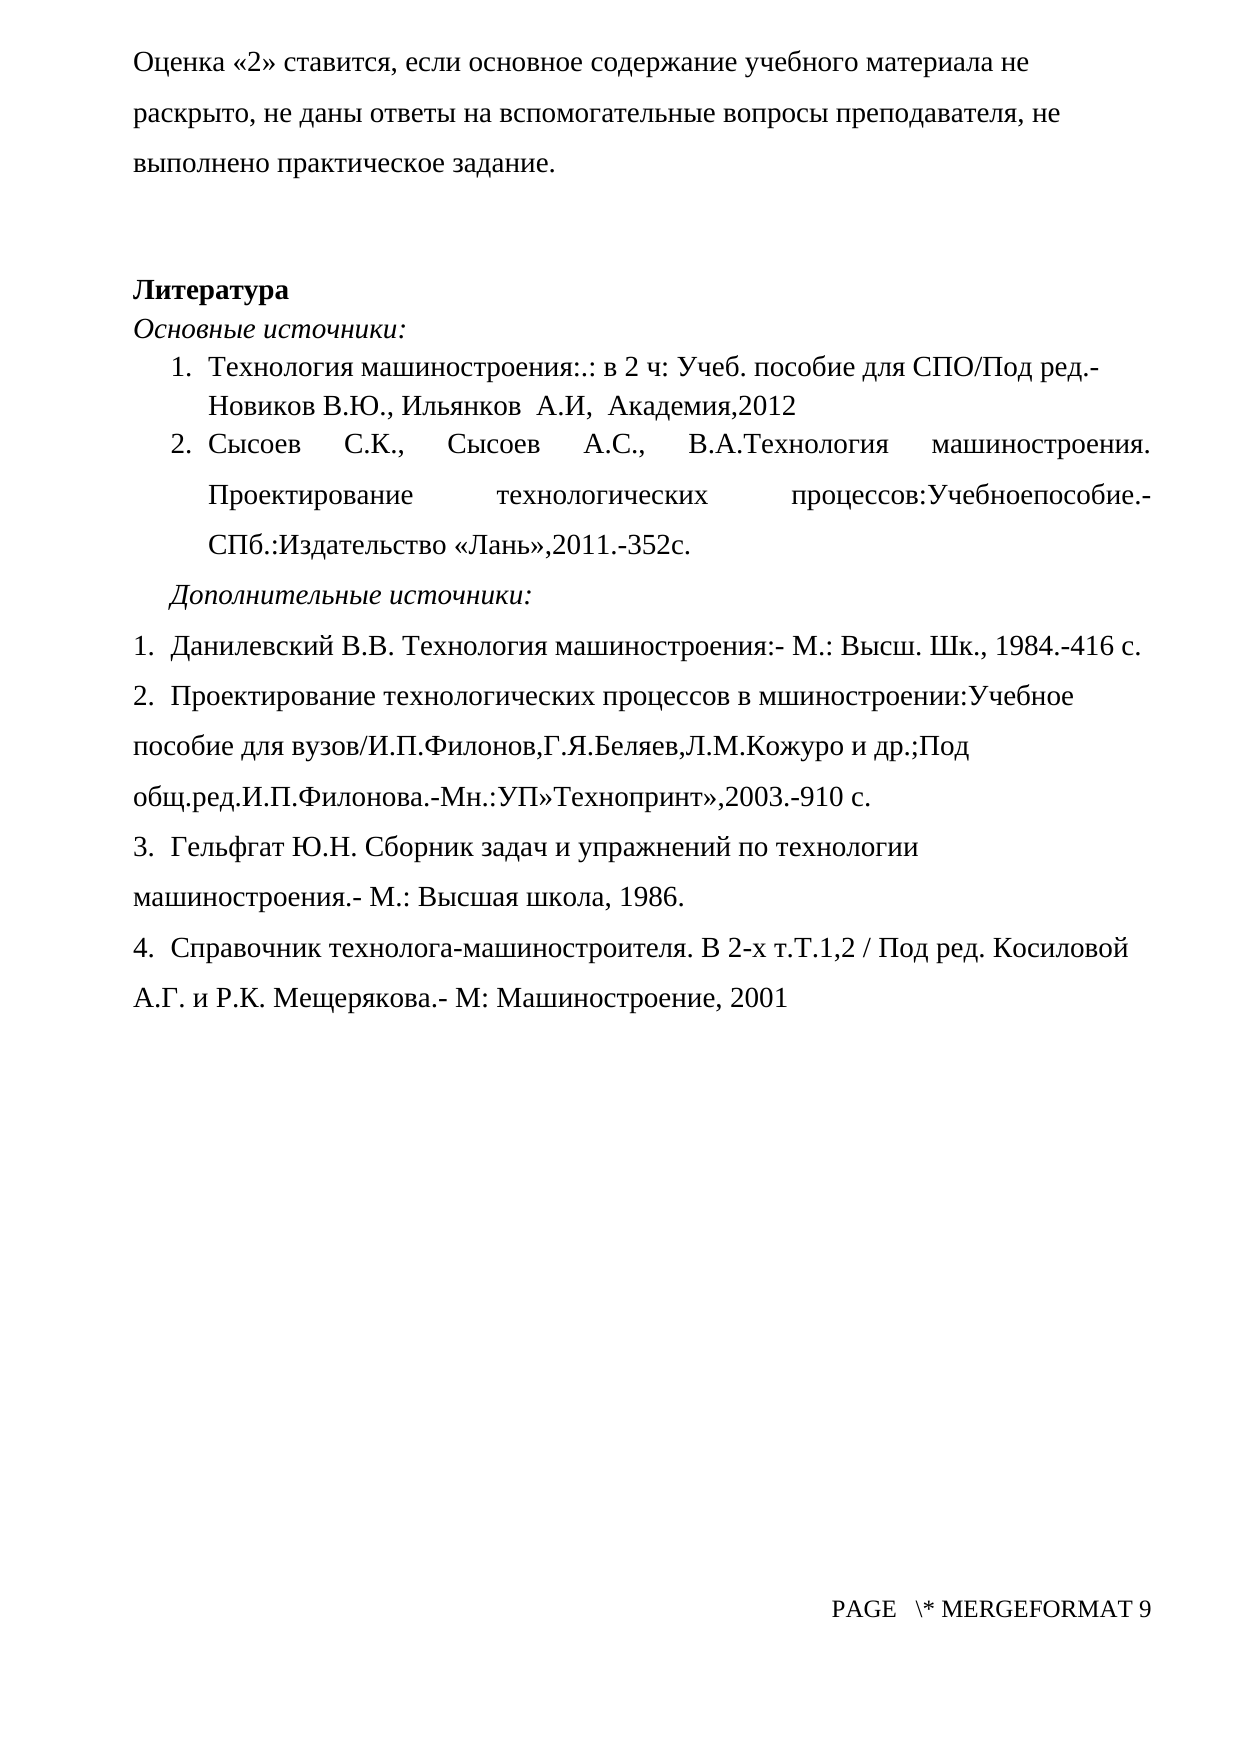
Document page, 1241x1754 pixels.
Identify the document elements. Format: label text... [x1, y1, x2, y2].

list Проектирование технологических процессов в мшиностроении:Учебное пособие для вузов/И.П.Филонов,Г.Я.Беляев,Л.М.Кожуро и др.;Под общ.ред.И.П.Филонова.-Мн.:УП»Технопринт»,2003.-910 с. [133, 678, 1152, 812]
list Технология машиностроения:.: в 2 ч: Учеб. пособие для СПО/Под ред.- Новиков В.Ю., Ильянков А.И, Академия,2012 [170, 349, 1152, 422]
list Справочник технолога-машиностроителя. В 2-х т.Т.1,2 / Под ред. Косиловой А.Г. и Р.К. Мещерякова.- М: Машиностроение, 2001 [133, 930, 1152, 1013]
text Оценка «2» ставится, если основное содержание учебного материала не раскрыто, не даны ответы на вспомогательные вопросы преподавателя, не выполнено практическое задание. [133, 44, 1152, 178]
list Гельфгат Ю.Н. Сборник задач и упражнений по технологии машиностроения.- М.: Высшая школа, 1986. [133, 829, 1152, 913]
list Данилевский В.В. Технология машиностроения:- М.: Высш. Шк., 1984.-416 с. [133, 628, 1152, 661]
text Основные источники: [133, 311, 1152, 344]
text Дополнительные источники: [170, 577, 1152, 611]
list Сысоев С.К., Сысоев А.С., В.А.Технология машиностроения. Проектирование технологических процессов:Учебноепособие.-СПб.:Издательство «Лань»,2011.-352с. [170, 427, 1152, 561]
text Литература [133, 272, 1152, 306]
